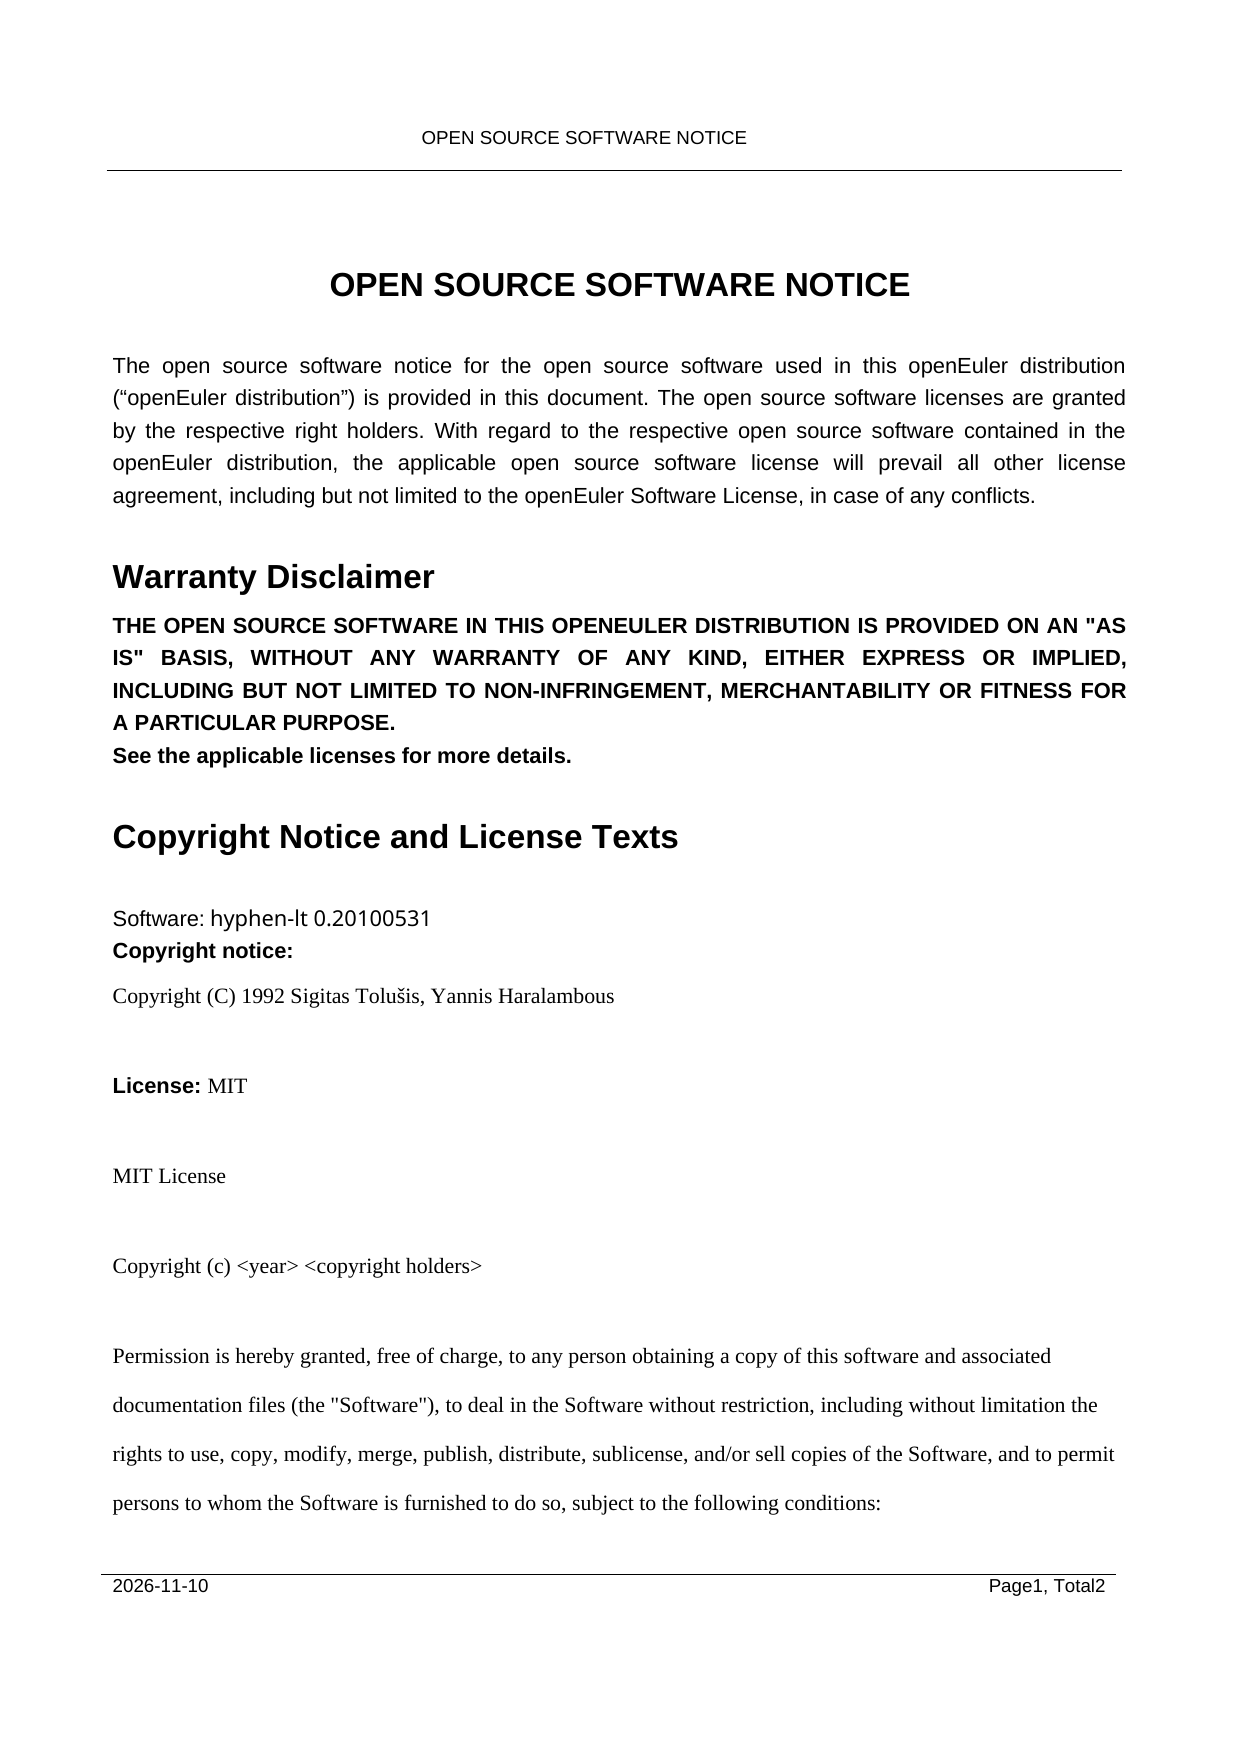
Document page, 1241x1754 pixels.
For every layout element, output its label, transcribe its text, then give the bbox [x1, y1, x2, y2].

text Permission is hereby granted, free of charge, to any person obtaining a copy of this software and associated documentation files (the "Software"), to deal in the Software without restriction, including without limitation the rights to use, copy, modify, merge, publish, distribute, sublicense, and/or sell copies of the Software, and to permit persons to whom the Software is furnished to do so, subject to the following conditions: [112, 1340, 1128, 1519]
text Copyright notice: [112, 934, 1128, 966]
text Software: hyphen-lt 0.20100531 [112, 901, 1128, 934]
text Copyright Notice and License Texts [112, 804, 1128, 869]
text Warranty Disclaimer [112, 544, 1128, 609]
text License: MIT [112, 1069, 1128, 1102]
text MIT License [112, 1159, 1128, 1192]
text Copyright (C) 1992 Sigitas Tolušis, Yannis Haralambous [112, 979, 1128, 1012]
text OPEN SOURCE SOFTWARE NOTICE [112, 251, 1128, 316]
text THE OPEN SOURCE SOFTWARE IN THIS OPENEULER DISTRIBUTION IS PROVIDED ON AN "AS IS" BASIS, WITHOUT ANY WARRANTY OF ANY KIND, EITHER EXPRESS OR IMPLIED, INCLUDING BUT NOT LIMITED TO NON-INFRINGEMENT, MERCHANTABILITY OR FITNESS FOR A PARTICULAR PURPOSE. See the applicable licenses for more details. [112, 609, 1128, 771]
text The open source software notice for the open source software used in this openEuler distribution (“openEuler distribution”) is provided in this document. The open source software licenses are granted by the respective right holders. With regard to the respective open source software contained in the openEuler distribution, the applicable open source software license will prevail all other license agreement, including but not limited to the openEuler Software License, in case of any conflicts. [112, 349, 1128, 511]
text Copyright (c) <year> <copyright holders> [112, 1250, 1128, 1282]
